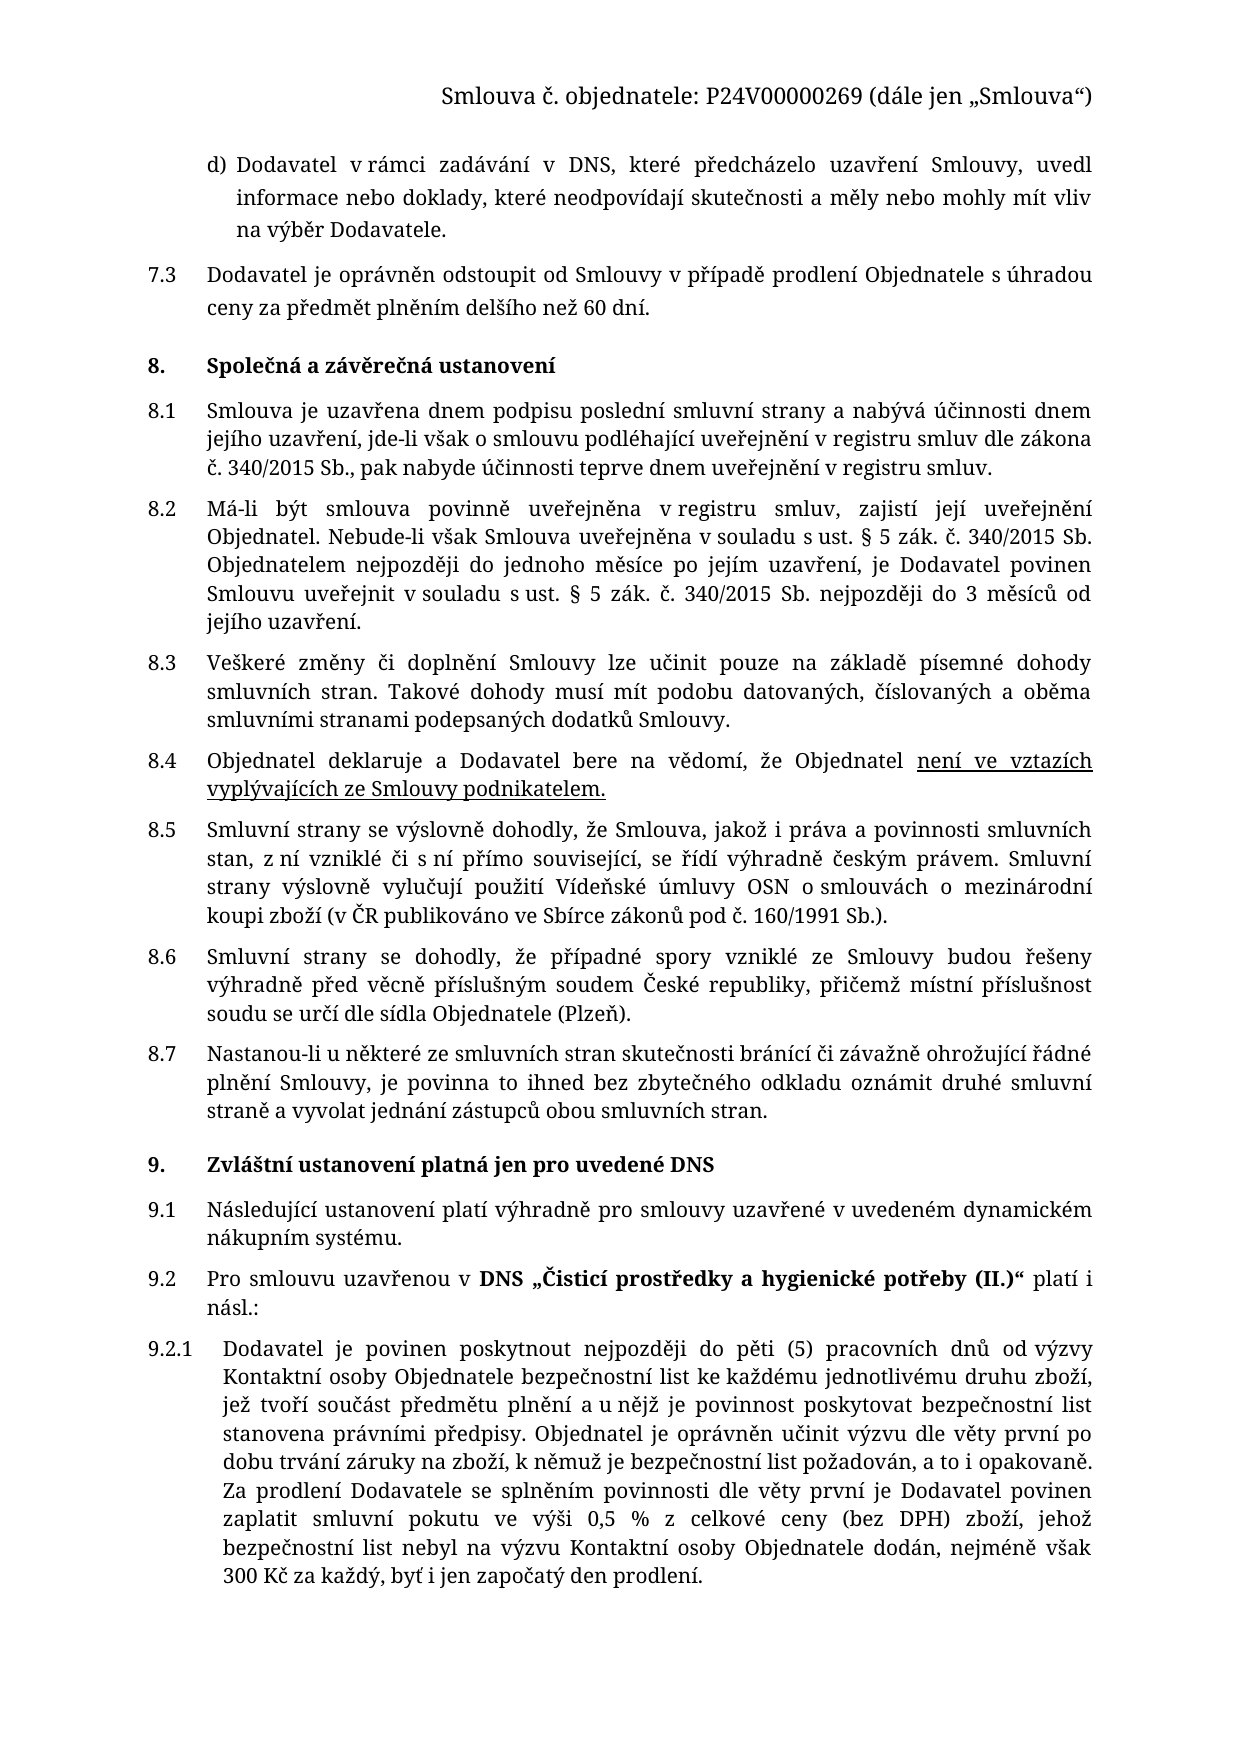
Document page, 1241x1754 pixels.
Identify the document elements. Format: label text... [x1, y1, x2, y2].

list Veškeré změny či doplnění Smlouvy lze učinit pouze na základě písemné dohody smluvních stran. Takové dohody musí mít podobu datovaných, číslovaných a oběma smluvními stranami podepsaných dodatků Smlouvy. [148, 648, 1093, 734]
list Společná a závěrečná ustanovení [148, 351, 1093, 379]
list Dodavatel je oprávněn odstoupit od Smlouvy v případě prodlení Objednatele s úhradou ceny za předmět plněním delšího než 60 dní. [148, 261, 1093, 322]
list Má-li být smlouva povinně uveřejněna v registru smluv, zajistí její uveřejnění Objednatel. Nebude-li však Smlouva uveřejněna v souladu s ust. § 5 zák. č. 340/2015 Sb. Objednatelem nejpozději do jednoho měsíce po jejím uzavření, je Dodavatel povinen Smlouvu uveřejnit v souladu s ust. § 5 zák. č. 340/2015 Sb. nejpozději do 3 měsíců od jejího uzavření. [148, 494, 1093, 636]
list Smluvní strany se dohodly, že případné spory vzniklé ze Smlouvy budou řešeny výhradně před věcně příslušným soudem České republiky, přičemž místní příslušnost soudu se určí dle sídla Objednatele (Plzeň). [148, 942, 1093, 1027]
list Pro smlouvu uzavřenou v DNS „Čisticí prostředky a hygienické potřeby (II.)“ platí i násl.: [148, 1264, 1093, 1321]
list Zvláštní ustanovení platná jen pro uvedené DNS [148, 1150, 1093, 1178]
list Následující ustanovení platí výhradně pro smlouvy uzavřené v uvedeném dynamickém nákupním systému. [148, 1195, 1093, 1252]
list Smluvní strany se výslovně dohodly, že Smlouva, jakož i práva a povinnosti smluvních stan, z ní vzniklé či s ní přímo související, se řídí výhradně českým právem. Smluvní strany výslovně vylučují použití Vídeňské úmluvy OSN o smlouvách o mezinárodní koupi zboží (v ČR publikováno ve Sbírce zákonů pod č. 160/1991 Sb.). [148, 816, 1093, 929]
list Nastanou-li u některé ze smluvních stran skutečnosti bránící či závažně ohrožující řádné plnění Smlouvy, je povinna to ihned bez zbytečného odkladu oznámit druhé smluvní straně a vyvolat jednání zástupců obou smluvních stran. [148, 1039, 1093, 1125]
list Objednatel deklaruje a Dodavatel bere na vědomí, že Objednatel není ve vztazích vyplývajících ze Smlouvy podnikatelem. [148, 746, 1093, 803]
list Smlouva je uzavřena dnem podpisu poslední smluvní strany a nabývá účinnosti dnem jejího uzavření, jde-li však o smlouvu podléhající uveřejnění v registru smluv dle zákona č. 340/2015 Sb., pak nabyde účinnosti teprve dnem uveřejnění v registru smluv. [148, 396, 1093, 481]
list Dodavatel je povinen poskytnout nejpozději do pěti (5) pracovních dnů od výzvy Kontaktní osoby Objednatele bezpečnostní list ke každému jednotlivému druhu zboží, jež tvoří součást předmětu plnění a u nějž je povinnost poskytovat bezpečnostní list stanovena právními předpisy. Objednatel je oprávněn učinit výzvu dle věty první po dobu trvání záruky na zboží, k němuž je bezpečnostní list požadován, a to i opakovaně. Za prodlení Dodavatele se splněním povinnosti dle věty první je Dodavatel povinen zaplatit smluvní pokutu ve výši 0,5 % z celkové ceny (bez DPH) zboží, jehož bezpečnostní list nebyl na výzvu Kontaktní osoby Objednatele dodán, nejméně však 300 Kč za každý, byť i jen započatý den prodlení. [148, 1334, 1093, 1590]
list Dodavatel v rámci zadávání v DNS, které předcházelo uzavření Smlouvy, uvedl informace nebo doklady, které neodpovídají skutečnosti a měly nebo mohly mít vliv na výběr Dodavatele. [207, 150, 1093, 244]
